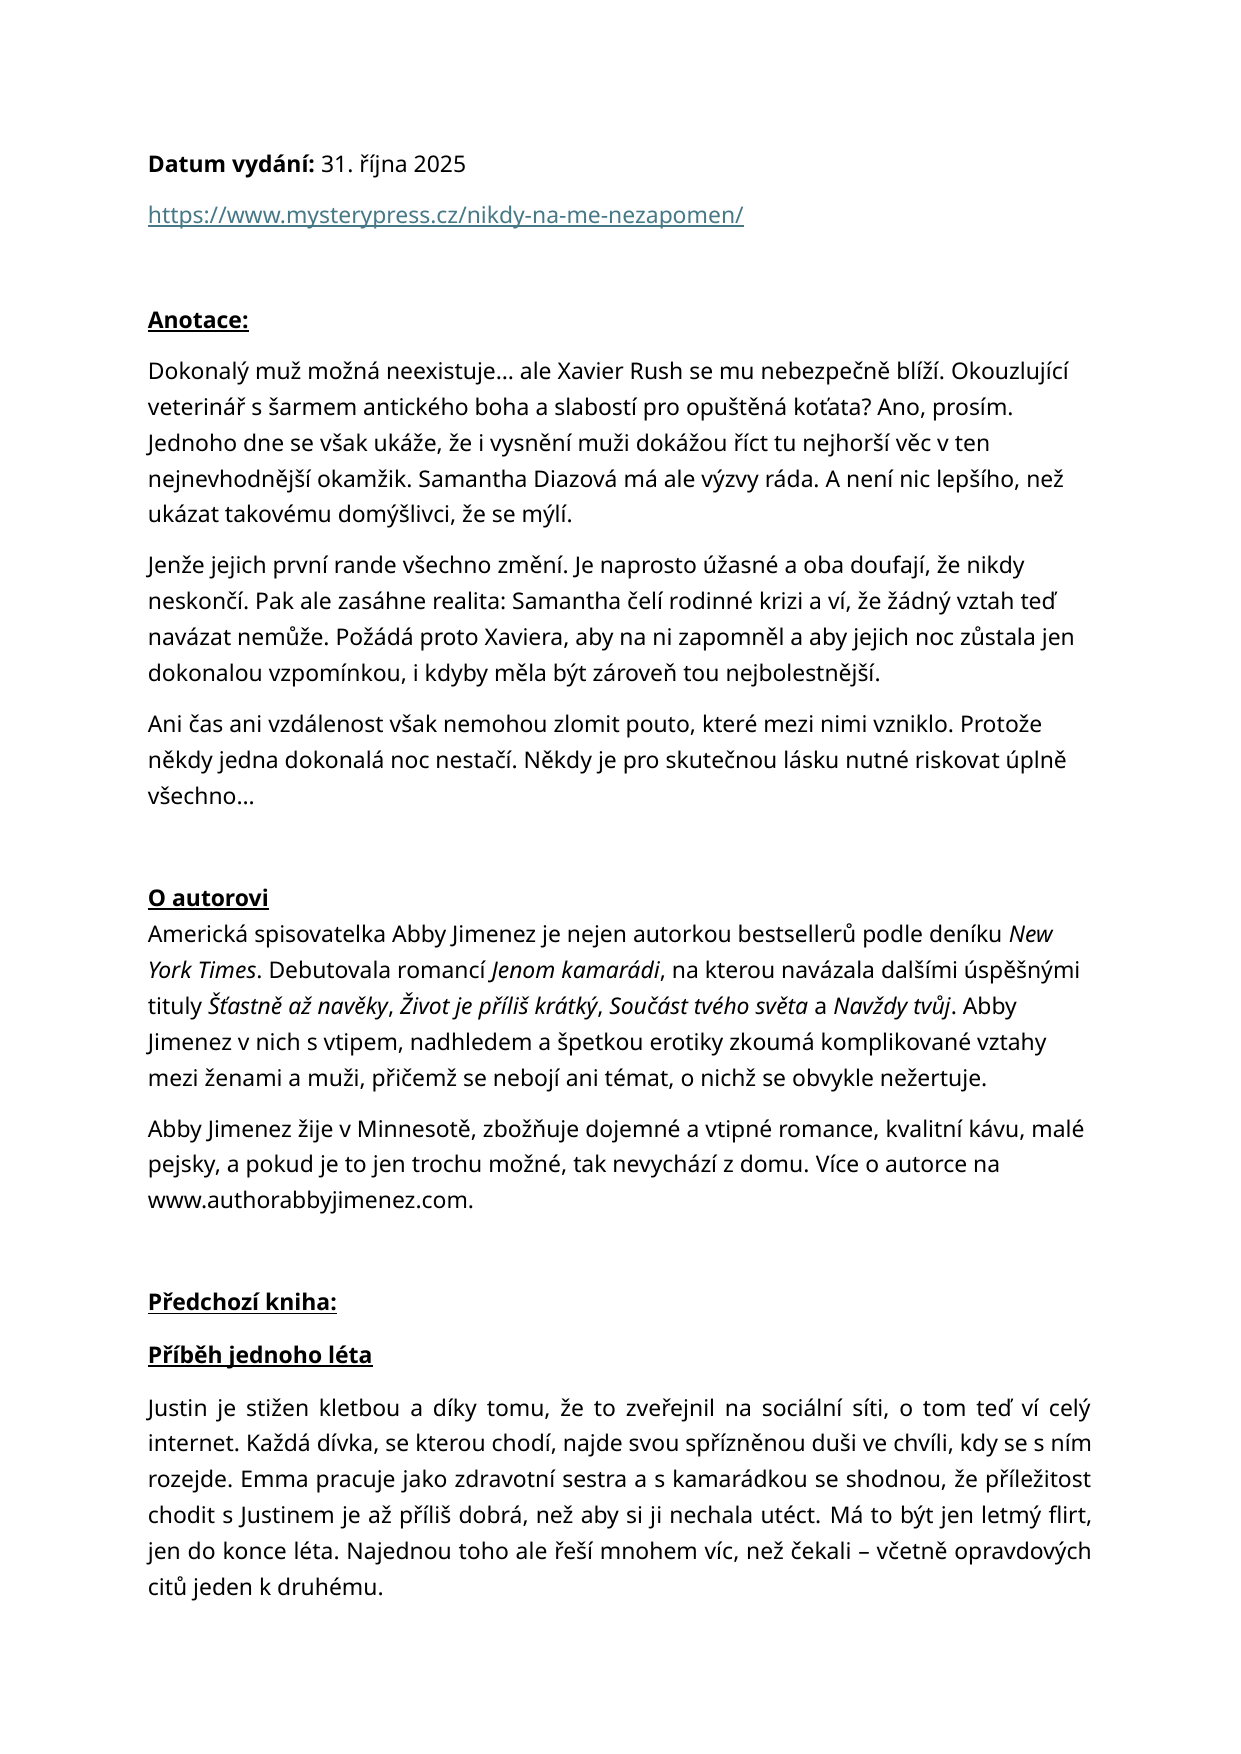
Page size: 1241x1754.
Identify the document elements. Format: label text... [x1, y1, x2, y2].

text Příběh jednoho léta [148, 1339, 1093, 1370]
text O autorovi [148, 882, 1093, 913]
text Justin je stižen kletbou a díky tomu, že to zveřejnil na sociální síti, o tom teď ví celý internet. Každá dívka, se kterou chodí, najde svou spřízněnou duši ve chvíli, kdy se s ním rozejde. Emma pracuje jako zdravotní sestra a s kamarádkou se shodnou, že příležitost chodit s Justinem je až příliš dobrá, než aby si ji nechala utéct. Má to být jen letmý flirt, jen do konce léta. Najednou toho ale řeší mnohem víc, než čekali – včetně opravdových citů jeden k druhému. [148, 1391, 1093, 1602]
text Datum vydání: 31. října 2025 [148, 148, 1093, 179]
text https://www.mysterypress.cz/nikdy-na-me-nezapomen/ [148, 198, 1093, 230]
text Ani čas ani vzdálenost však nemohou zlomit pouto, které mezi nimi vzniklo. Protože někdy jedna dokonalá noc nestačí. Někdy je pro skutečnou lásku nutné riskovat úplně všechno… [148, 708, 1093, 811]
text Jenže jejich první rande všechno změní. Je naprosto úžasné a oba doufají, že nikdy neskončí. Pak ale zasáhne realita: Samantha čelí rodinné krizi a ví, že žádný vztah teď navázat nemůže. Požádá proto Xaviera, aby na ni zapomněl a aby jejich noc zůstala jen dokonalou vzpomínkou, i kdyby měla být zároveň tou nejbolestnější. [148, 549, 1093, 688]
text Dokonalý muž možná neexistuje… ale Xavier Rush se mu nebezpečně blíží. Okouzlující veterinář s šarmem antického boha a slabostí pro opuštěná koťata? Ano, prosím. Jednoho dne se však ukáže, že i vysnění muži dokážou říct tu nejhorší věc v ten nejnevhodnější okamžik. Samantha Diazová má ale výzvy ráda. A není nic lepšího, než ukázat takovému domýšlivci, že se mýlí. [148, 355, 1093, 530]
text Anotace: [148, 304, 1093, 335]
text Předchozí kniha: [148, 1286, 1093, 1317]
text Abby Jimenez žije v Minnesotě, zbožňuje dojemné a vtipné romance, kvalitní kávu, malé pejsky, a pokud je to jen trochu možné, tak nevychází z domu. Více o autorce na www.authorabbyjimenez.com. [148, 1112, 1093, 1216]
text Americká spisovatelka Abby Jimenez je nejen autorkou bestsellerů podle deníku New York Times. Debutovala romancí Jenom kamarádi, na kterou navázala dalšími úspěšnými tituly Šťastně až navěky, Život je příliš krátký, Součást tvého světa a Navždy tvůj. Abby Jimenez v nich s vtipem, nadhledem a špetkou erotiky zkoumá komplikované vztahy mezi ženami a muži, přičemž se nebojí ani témat, o nichž se obvykle nežertuje. [148, 918, 1093, 1093]
